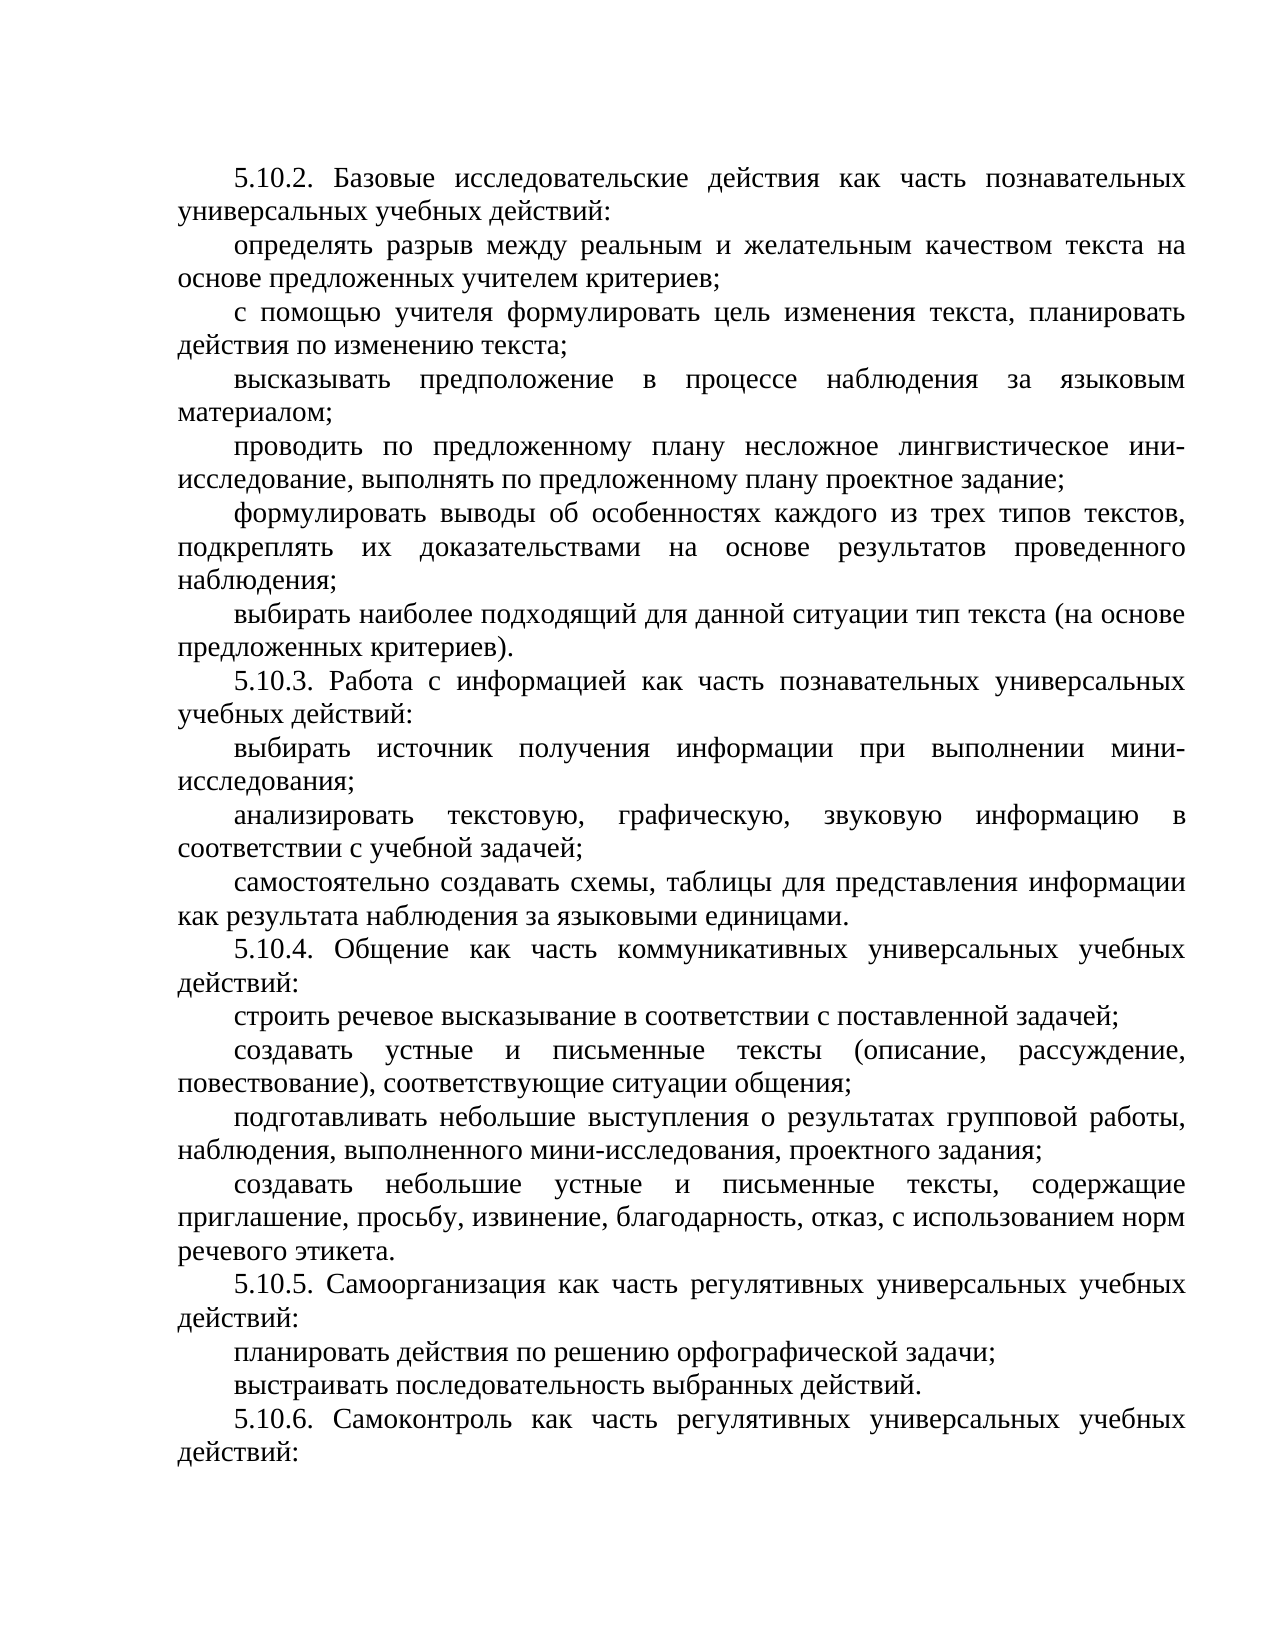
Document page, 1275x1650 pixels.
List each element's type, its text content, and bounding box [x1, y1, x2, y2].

text высказывать предположение в процессе наблюдения за языковым материалом; [177, 361, 1186, 428]
text 5.10.6. Самоконтроль как часть регулятивных универсальных учебных действий: [177, 1401, 1186, 1468]
text анализировать текстовую, графическую, звуковую информацию в соответствии с учебной задачей; [177, 797, 1186, 864]
text 5.10.5. Самоорганизация как часть регулятивных универсальных учебных действий: [177, 1267, 1186, 1334]
text с помощью учителя формулировать цель изменения текста, планировать действия по изменению текста; [177, 294, 1186, 361]
text определять разрыв между реальным и желательным качеством текста на основе предложенных учителем критериев; [177, 227, 1186, 294]
text 5.10.3. Работа с информацией как часть познавательных универсальных учебных действий: [177, 663, 1186, 730]
text выбирать источник получения информации при выполнении мини-исследования; [177, 730, 1186, 797]
text самостоятельно создавать схемы, таблицы для представления информации как результата наблюдения за языковыми единицами. [177, 864, 1186, 931]
text создавать устные и письменные тексты (описание, рассуждение, повествование), соответствующие ситуации общения; [177, 1032, 1186, 1099]
text выстраивать последовательность выбранных действий. [177, 1367, 1186, 1401]
text планировать действия по решению орфографической задачи; [177, 1334, 1186, 1367]
text 5.10.2. Базовые исследовательские действия как часть познавательных универсальных учебных действий: [177, 160, 1186, 227]
text 5.10.4. Общение как часть коммуникативных универсальных учебных действий: [177, 931, 1186, 998]
text создавать небольшие устные и письменные тексты, содержащие приглашение, просьбу, извинение, благодарность, отказ, с использованием норм речевого этикета. [177, 1166, 1186, 1267]
text подготавливать небольшие выступления о результатах групповой работы, наблюдения, выполненного мини-исследования, проектного задания; [177, 1099, 1186, 1166]
text проводить по предложенному плану несложное лингвистическое ини-исследование, выполнять по предложенному плану проектное задание; [177, 428, 1186, 495]
text формулировать выводы об особенностях каждого из трех типов текстов, подкреплять их доказательствами на основе результатов проведенного наблюдения; [177, 495, 1186, 596]
text строить речевое высказывание в соответствии с поставленной задачей; [177, 998, 1186, 1032]
text выбирать наиболее подходящий для данной ситуации тип текста (на основе предложенных критериев). [177, 596, 1186, 663]
